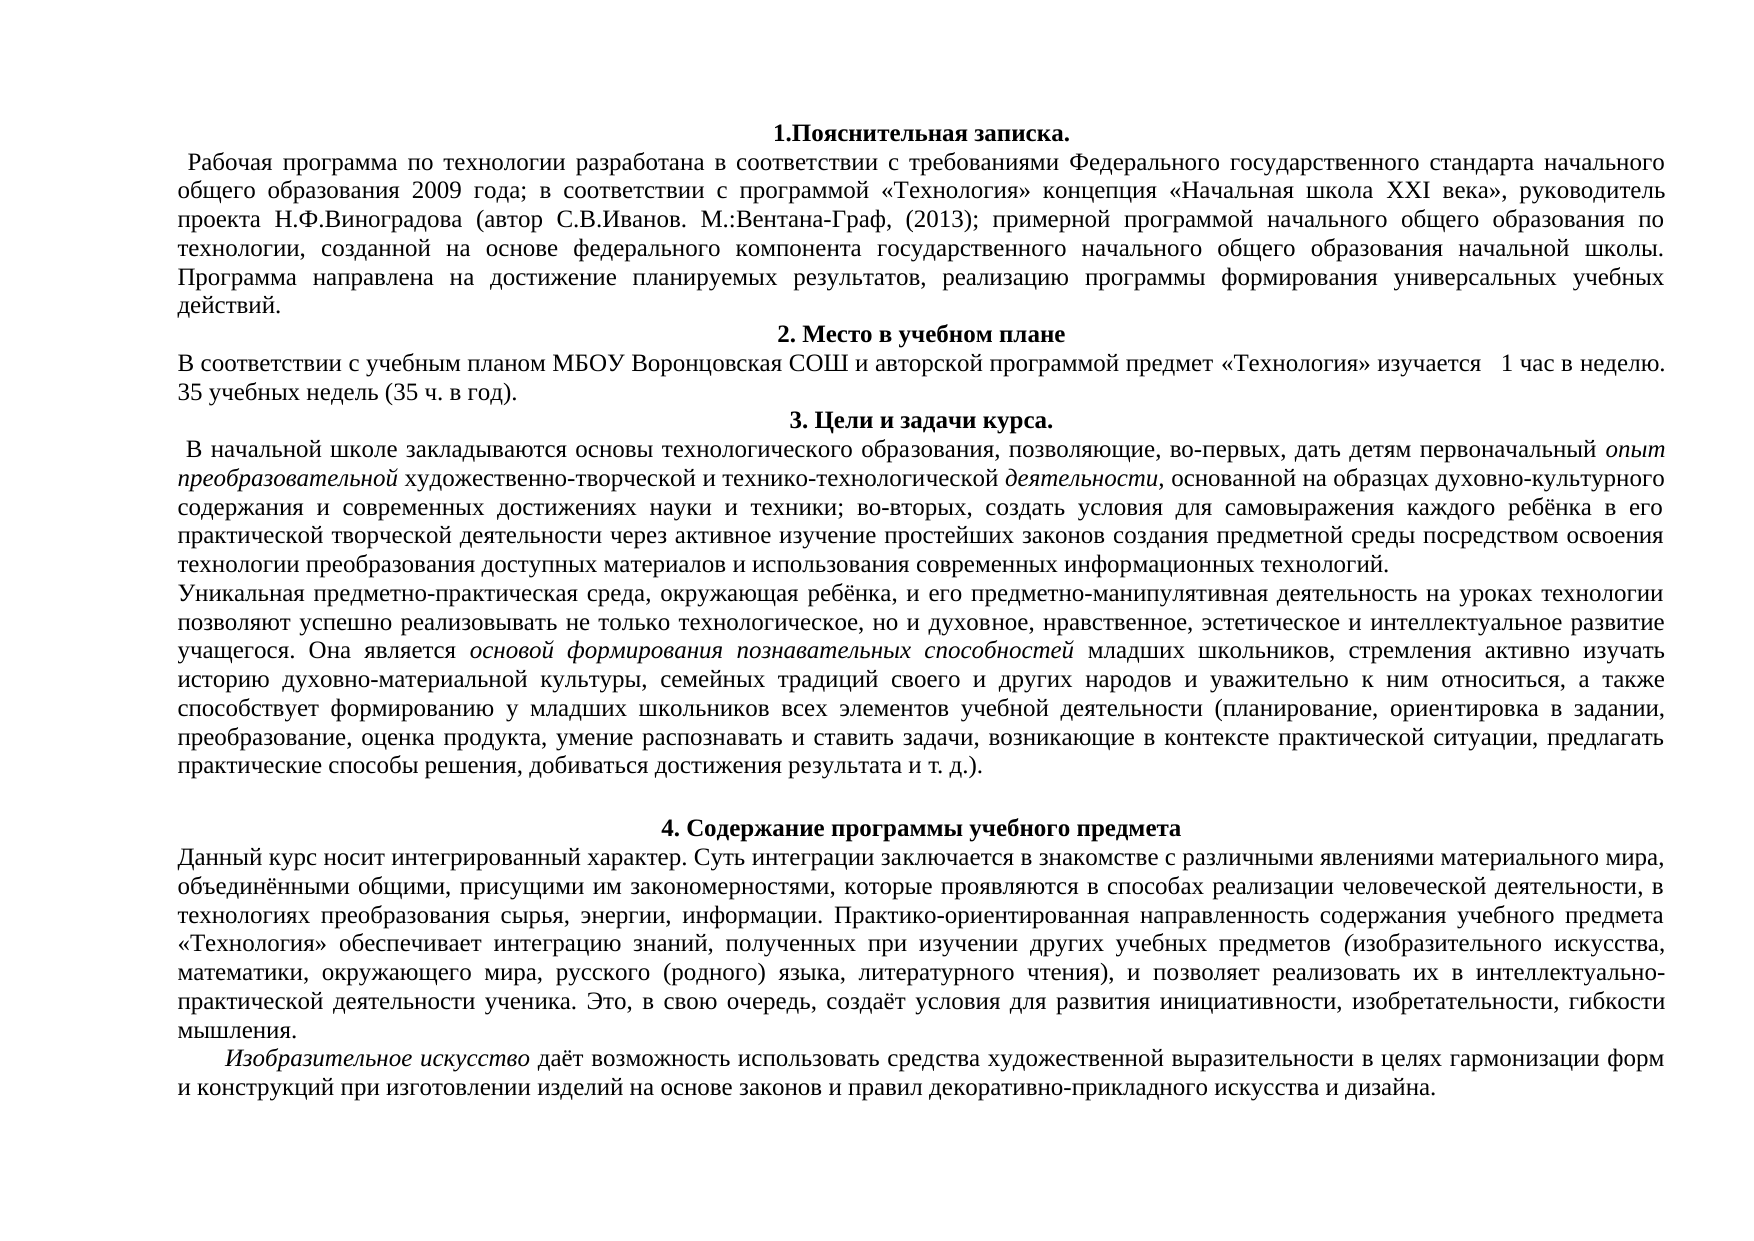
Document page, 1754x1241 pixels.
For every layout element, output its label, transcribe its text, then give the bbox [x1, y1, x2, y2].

text 2. Место в учебном плане [177, 319, 1665, 348]
text В начальной школе закладываются основы технологического образования, позволяющие, во-первых, дать детям первоначальный опыт преобразовательной художественно-творческой и технико-технологической деятельности, основанной на образцах духовно-культурного содержания и современных достижениях науки и техники; во-вторых, создать условия для самовыражения каждого ребёнка в его практической творческой деятельности через активное изучение простейших законов создания предметной среды посредством освоения технологии преобразования доступных материалов и использования современных информационных технологий. [177, 434, 1665, 578]
text 4. Содержание программы учебного предмета [177, 813, 1665, 842]
text 3. Цели и задачи курса. [177, 406, 1665, 434]
text Изобразительное искусство даёт возможность использовать средства художественной выразительности в целях гармонизации форм и конструкций при изготовлении изделий на основе законов и правил декоративно-прикладного искусства и дизайна. [177, 1043, 1665, 1101]
text В соответствии с учебным планом МБОУ Воронцовская СОШ и авторской программой предмет «Технология» изучается 1 час в неделю. 35 учебных недель (35 ч. в год). [177, 348, 1665, 406]
text Рабочая программа по технологии разработана в соответcтвии с требованиями Федерального государственного стандарта начального общего образования 2009 года; в соответствии с программой «Технология» концепция «Начальная школа XXI века», руководитель проекта Н.Ф.Виноградова (автор С.В.Иванов. М.:Вентана-Граф, (2013); примерной программой начального общего образования по технологии, созданной на основе федерального компонента государственного начального общего образования начальной школы. Программа направлена на достижение планируемых результатов, реализацию программы формирования универсальных учебных действий. [177, 147, 1665, 319]
text Уникальная предметно-практическая среда, окружающая ребёнка, и его предметно-манипулятивная деятельность на уроках технологии позволяют успешно реализовывать не только технологическое, но и духовное, нравственное, эстетическое и интеллектуальное развитие учащегося. Она является основой формирования познавательных способностей младших школьников, стремления активно изучать историю духовно-материальной культуры, семейных традиций своего и других народов и уважительно к ним относиться, а также способствует формированию у младших школьников всех элементов учебной деятельности (планирование, ориентировка в задании, преобразование, оценка продукта, умение распознавать и ставить задачи, возникающие в контексте практической ситуации, предлагать практические способы решения, добиваться достижения результата и т. д.). [177, 578, 1665, 779]
text Данный курс носит интегрированный характер. Суть интеграции заключается в знакомстве с различными явлениями материального мира, объединёнными общими, присущими им закономерностями, которые проявляются в способах реализации человеческой деятельности, в технологиях преобразования сырья, энергии, информации. Практико-ориентированная направленность содержания учебного предмета «Технология» обеспечивает интеграцию знаний, полученных при изучении других учебных предметов (изобразительного искусства, математики, окружающего мира, русского (родного) языка, литературного чтения), и позволяет реализовать их в интеллектуально-практической деятельности ученика. Это, в свою очередь, создаёт условия для развития инициативности, изобретательности, гибкости мышления. [177, 842, 1665, 1043]
text 1.Пояснительная записка. [177, 118, 1665, 147]
